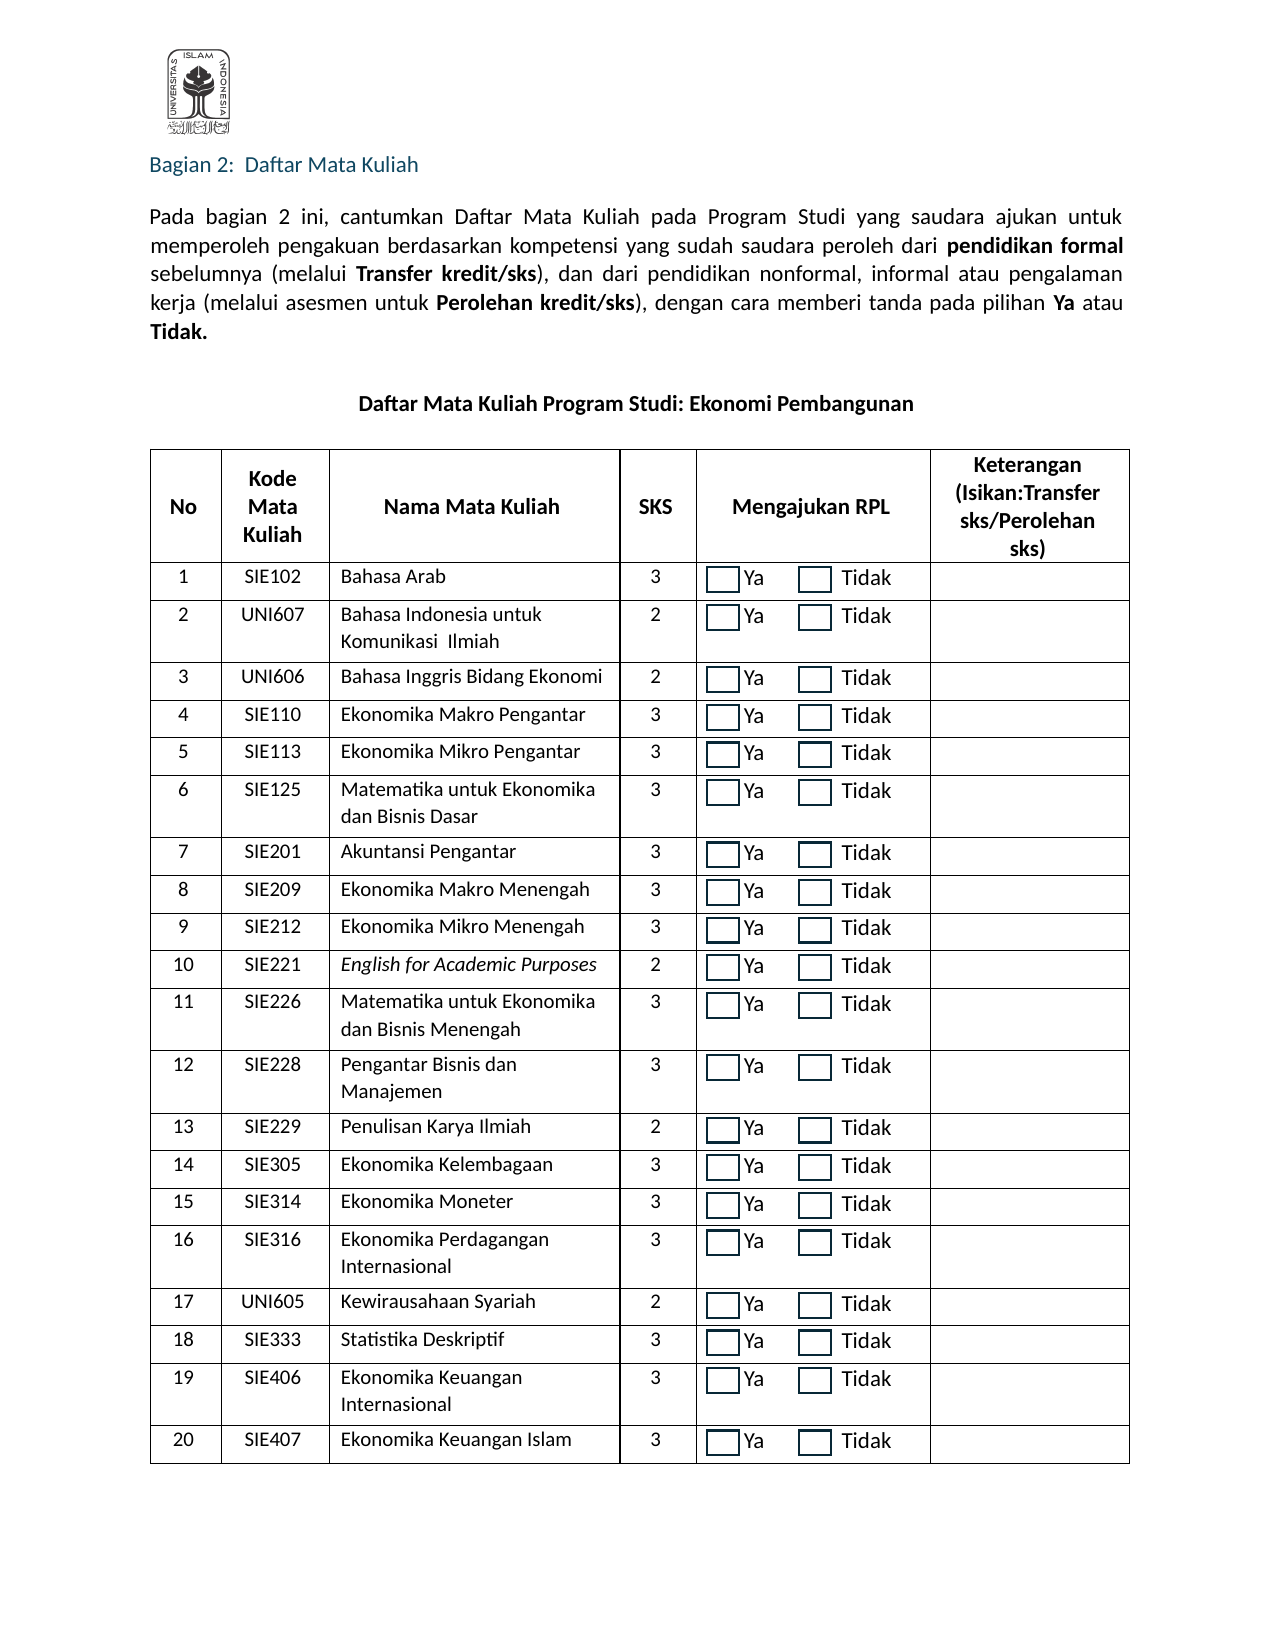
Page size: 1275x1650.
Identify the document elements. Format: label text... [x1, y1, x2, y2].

table_cell [931, 1289, 1129, 1325]
table_cell Ya Tidak [697, 838, 930, 875]
table_cell 2 [621, 951, 696, 988]
table_cell 2 [621, 1114, 696, 1150]
table_cell Ekonomika Makro Pengantar [330, 701, 619, 737]
picture [150, 34, 247, 150]
table_cell 15 [151, 1189, 221, 1225]
table_cell SIE212 [222, 914, 329, 950]
table_cell 5 [151, 738, 221, 775]
table_cell Bahasa Inggris Bidang Ekonomi [330, 663, 619, 700]
table_cell [931, 914, 1129, 950]
table_cell 3 [621, 738, 696, 775]
table_cell SIE305 [222, 1151, 329, 1188]
table_cell Penulisan Karya Ilmiah [330, 1114, 619, 1150]
table_cell 3 [621, 776, 696, 837]
table_cell English for Academic Purposes [330, 951, 619, 988]
table_cell 10 [151, 951, 221, 988]
table_cell 3 [621, 989, 696, 1050]
table_cell 18 [151, 1326, 221, 1363]
table_cell 4 [151, 701, 221, 737]
table_cell Statistika Deskriptif [330, 1326, 619, 1363]
table_cell Ya Tidak [697, 1226, 930, 1288]
table_cell [931, 1151, 1129, 1188]
table_cell SIE228 [222, 1051, 329, 1112]
table_cell 2 [621, 601, 696, 662]
table_cell Ya Tidak [697, 738, 930, 775]
table_cell 3 [621, 1051, 696, 1112]
table_cell 3 [621, 1426, 696, 1463]
table_cell 3 [621, 838, 696, 875]
table_header Keterangan (Isikan:Transfer sks/Perolehan sks) [931, 450, 1129, 562]
table_cell 3 [621, 1364, 696, 1425]
table_cell Kewirausahaan Syariah [330, 1289, 619, 1325]
table_cell [931, 701, 1129, 737]
table_cell 3 [621, 1226, 696, 1288]
table_cell SIE102 [222, 563, 329, 600]
table_cell Ekonomika Keuangan Internasional [330, 1364, 619, 1425]
table_cell UNI607 [222, 601, 329, 662]
table_cell 20 [151, 1426, 221, 1463]
table_cell 3 [151, 663, 221, 700]
table_cell [931, 601, 1129, 662]
table_cell SIE316 [222, 1226, 329, 1288]
table_cell Ya Tidak [697, 989, 930, 1050]
subtitle Bagian 2: Daftar Mata Kuliah [149, 150, 1125, 178]
table_cell SIE221 [222, 951, 329, 988]
table_cell 3 [621, 914, 696, 950]
table_cell 3 [621, 1326, 696, 1363]
table_cell Ekonomika Moneter [330, 1189, 619, 1225]
table_cell Ya Tidak [697, 563, 930, 600]
table_cell Ekonomika Mikro Pengantar [330, 738, 619, 775]
table_cell [931, 1364, 1129, 1425]
table_cell SIE314 [222, 1189, 329, 1225]
table_cell Ya Tidak [697, 701, 930, 737]
table_cell [931, 563, 1129, 600]
table_cell 12 [151, 1051, 221, 1112]
table_cell SIE113 [222, 738, 329, 775]
table_cell [931, 663, 1129, 700]
text Pada bagian 2 ini, cantumkan Daftar Mata Kuliah pada Program Studi yang saudara ajukan untuk memperoleh pengakuan berdasarkan kompetensi yang sudah saudara peroleh dari pendidikan formal sebelumnya (melalui Transfer kredit/sks), dan dari pendidikan nonformal, informal atau pengalaman kerja (melalui asesmen untuk Perolehan kredit/sks), dengan cara memberi tanda pada pilihan Ya atau Tidak. [149, 202, 1123, 345]
table_cell [931, 1426, 1129, 1463]
table_cell Ekonomika Mikro Menengah [330, 914, 619, 950]
table_cell Ya Tidak [697, 776, 930, 837]
table_header SKS [621, 450, 696, 562]
table_cell [931, 1189, 1129, 1225]
table_cell 3 [621, 876, 696, 912]
table_cell Ekonomika Makro Menengah [330, 876, 619, 912]
table_cell 7 [151, 838, 221, 875]
table_cell 3 [621, 1189, 696, 1225]
table_cell Ya Tidak [697, 1364, 930, 1425]
table_cell [931, 1051, 1129, 1112]
table_cell Ya Tidak [697, 601, 930, 662]
table_cell Ya Tidak [697, 876, 930, 912]
table_cell SIE226 [222, 989, 329, 1050]
table_cell Ekonomika Kelembagaan [330, 1151, 619, 1188]
table_cell 3 [621, 1151, 696, 1188]
table_header No [151, 450, 221, 562]
table_cell UNI605 [222, 1289, 329, 1325]
table_cell Akuntansi Pengantar [330, 838, 619, 875]
table_cell Ya Tidak [697, 1151, 930, 1188]
table_cell Ya Tidak [697, 1426, 930, 1463]
table_cell [931, 989, 1129, 1050]
table_cell 6 [151, 776, 221, 837]
table_cell Ya Tidak [697, 1051, 930, 1112]
table_cell [931, 876, 1129, 912]
table_cell SIE407 [222, 1426, 329, 1463]
table_cell SIE201 [222, 838, 329, 875]
table_cell 19 [151, 1364, 221, 1425]
table_cell Ya Tidak [697, 1289, 930, 1325]
table_cell 11 [151, 989, 221, 1050]
table_cell Ya Tidak [697, 663, 930, 700]
table_header Mengajukan RPL [697, 450, 930, 562]
table_cell [931, 738, 1129, 775]
table_cell 1 [151, 563, 221, 600]
text Daftar Mata Kuliah Program Studi: Ekonomi Pembangunan [149, 389, 1123, 417]
table_header Kode Mata Kuliah [222, 450, 329, 562]
table_cell 8 [151, 876, 221, 912]
table_cell 16 [151, 1226, 221, 1288]
table_cell 2 [621, 663, 696, 700]
table_header Nama Mata Kuliah [330, 450, 619, 562]
table_cell [931, 838, 1129, 875]
table_cell 3 [621, 563, 696, 600]
table_cell 3 [621, 701, 696, 737]
table_cell Bahasa Arab [330, 563, 619, 600]
table_cell 9 [151, 914, 221, 950]
table_cell [931, 1326, 1129, 1363]
table_cell Ya Tidak [697, 1114, 930, 1150]
table_cell 17 [151, 1289, 221, 1325]
table_cell [931, 951, 1129, 988]
table_cell Ekonomika Perdagangan Internasional [330, 1226, 619, 1288]
table_cell Ya Tidak [697, 1326, 930, 1363]
table_cell Ya Tidak [697, 914, 930, 950]
table_cell 2 [621, 1289, 696, 1325]
table_cell Pengantar Bisnis dan Manajemen [330, 1051, 619, 1112]
table_cell UNI606 [222, 663, 329, 700]
table_cell SIE110 [222, 701, 329, 737]
table_cell Bahasa Indonesia untuk Komunikasi Ilmiah [330, 601, 619, 662]
table_cell [931, 776, 1129, 837]
table_cell SIE229 [222, 1114, 329, 1150]
table_cell SIE406 [222, 1364, 329, 1425]
table_cell Ya Tidak [697, 951, 930, 988]
table_cell 13 [151, 1114, 221, 1150]
table_cell Ya Tidak [697, 1189, 930, 1225]
table_cell Matematika untuk Ekonomika dan Bisnis Menengah [330, 989, 619, 1050]
table_cell SIE209 [222, 876, 329, 912]
table_cell SIE125 [222, 776, 329, 837]
table_cell Matematika untuk Ekonomika dan Bisnis Dasar [330, 776, 619, 837]
table_cell Ekonomika Keuangan Islam [330, 1426, 619, 1463]
table_cell 14 [151, 1151, 221, 1188]
table_cell SIE333 [222, 1326, 329, 1363]
table_cell [931, 1114, 1129, 1150]
table_cell 2 [151, 601, 221, 662]
table_cell [931, 1226, 1129, 1288]
